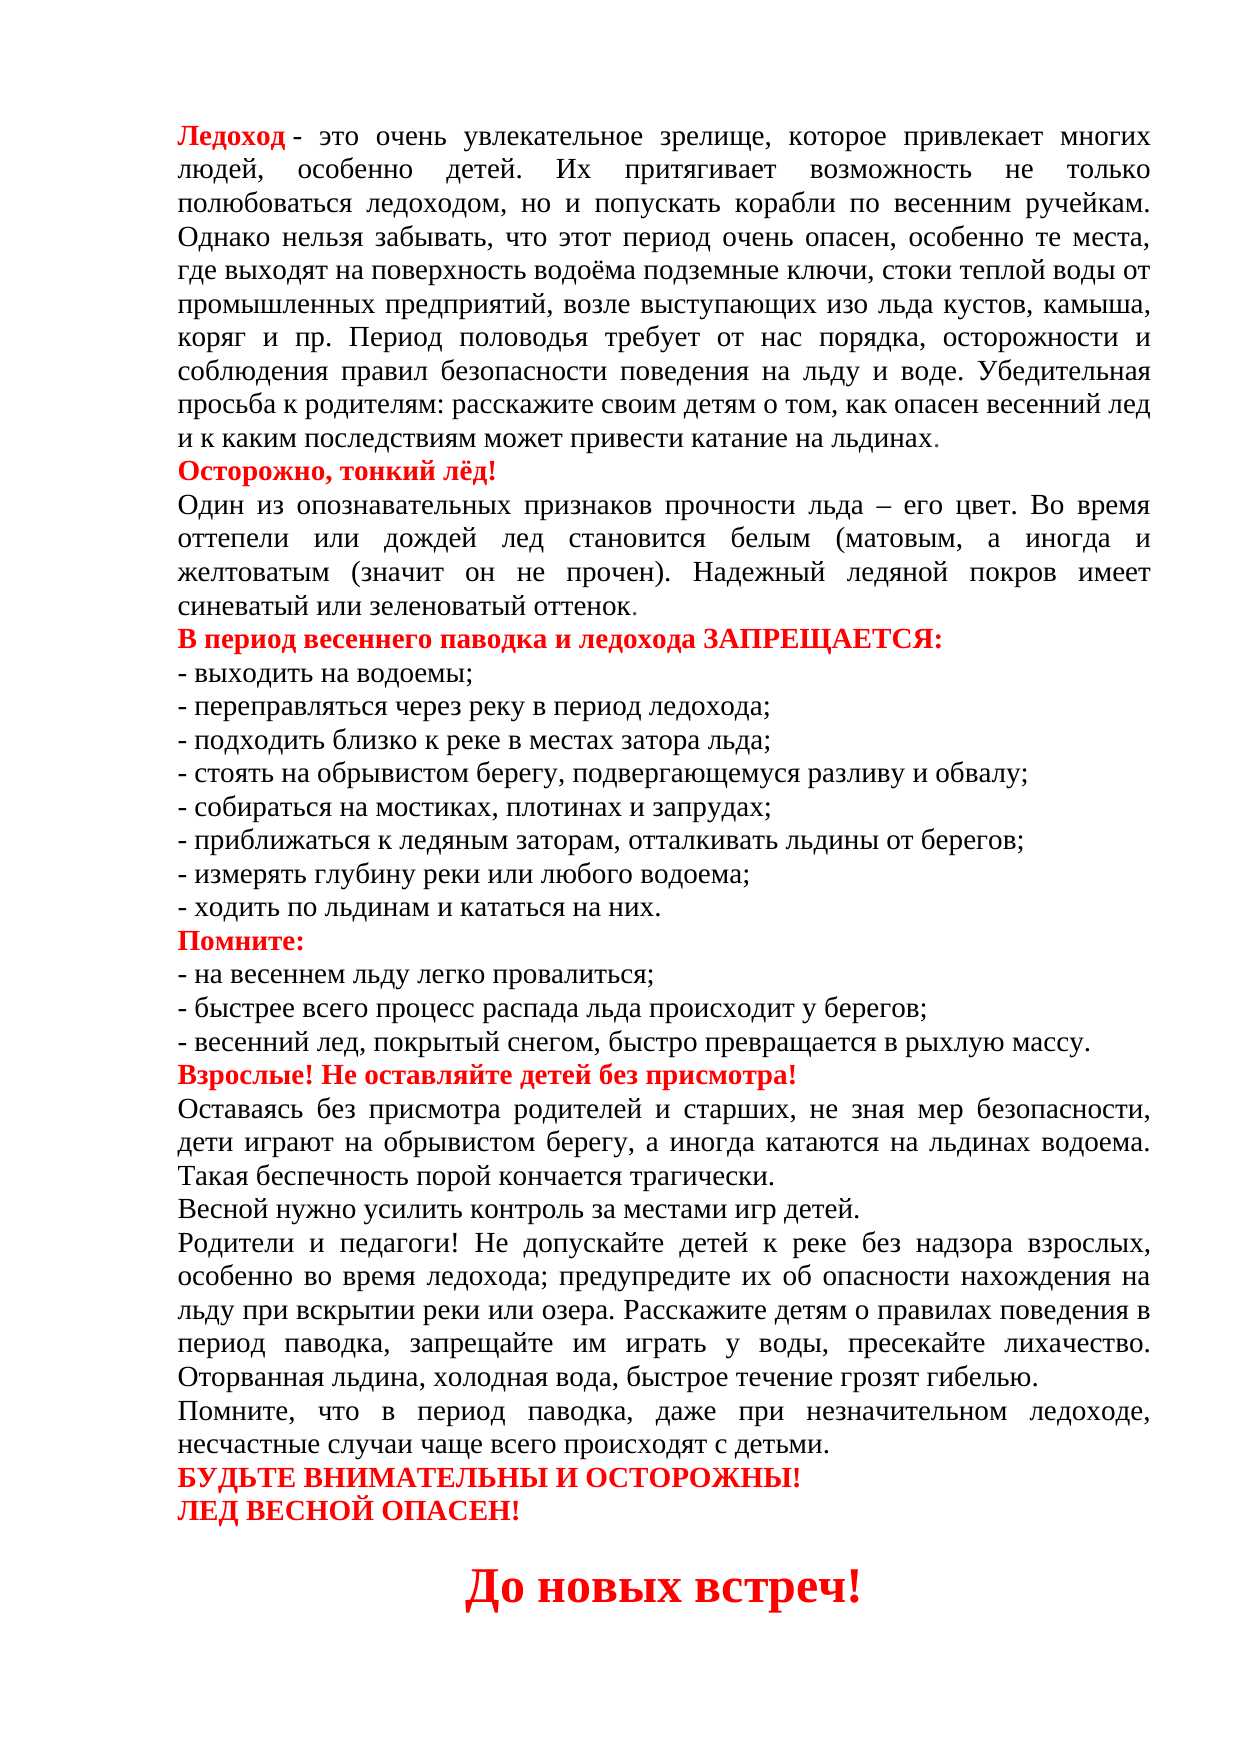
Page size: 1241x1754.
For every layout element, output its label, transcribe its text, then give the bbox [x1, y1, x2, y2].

text - весенний лед, покрытый снегом, быстро превращается в рыхлую массу. [177, 1024, 1152, 1057]
text - измерять глубину реки или любого водоема; [177, 856, 1152, 889]
text Помните, что в период паводка, даже при незначительном ледоходе, несчастные случаи чаще всего происходят с детьми. [177, 1393, 1152, 1460]
text Весной нужно усилить контроль за местами игр детей. [177, 1191, 1152, 1225]
text - приближаться к ледяным заторам, отталкивать льдины от берегов; [177, 822, 1152, 856]
text Взрослые! Не оставляйте детей без присмотра! [177, 1057, 1152, 1091]
text - быстрее всего процесс распада льда происходит у берегов; [177, 990, 1152, 1024]
text - выходить на водоемы; [177, 655, 1152, 688]
text До новых встреч! [177, 1556, 1152, 1613]
text В период весеннего паводка и ледохода ЗАПРЕЩАЕТСЯ: [177, 621, 1152, 655]
text ЛЕД ВЕСНОЙ ОПАСЕН! [177, 1493, 1152, 1527]
text Помните: [177, 923, 1152, 957]
text - переправляться через реку в период ледохода; [177, 688, 1152, 722]
text Один из опознавательных признаков прочности льда – его цвет. Во время оттепели или дождей лед становится белым (матовым, а иногда и желтоватым (значит он не прочен). Надежный ледяной покров имеет синеватый или зеленоватый оттенок. [177, 487, 1152, 621]
text - подходить близко к реке в местах затора льда; [177, 722, 1152, 755]
text Родители и педагоги! Не допускайте детей к реке без надзора взрослых, особенно во время ледохода; предупредите их об опасности нахождения на льду при вскрытии реки или озера. Расскажите детям о правилах поведения в период паводка, запрещайте им играть у воды, пресекайте лихачество. Оторванная льдина, холодная вода, быстрое течение грозят гибелью. [177, 1225, 1152, 1393]
text - стоять на обрывистом берегу, подвергающемуся разливу и обвалу; [177, 755, 1152, 789]
text - ходить по льдинам и кататься на них. [177, 889, 1152, 923]
text Осторожно, тонкий лёд! [177, 453, 1152, 487]
text - на весеннем льду легко провалиться; [177, 957, 1152, 990]
text Ледоход - это очень увлекательное зрелище, которое привлекает многих людей, особенно детей. Их притягивает возможность не только полюбоваться ледоходом, но и попускать корабли по весенним ручейкам. Однако нельзя забывать, что этот период очень опасен, особенно те места, где выходят на поверхность водоёма подземные ключи, стоки теплой воды от промышленных предприятий, возле выступающих изо льда кустов, камыша, коряг и пр. Период половодья требует от нас порядка, осторожности и соблюдения правил безопасности поведения на льду и воде. Убедительная просьба к родителям: расскажите своим детям о том, как опасен весенний лед и к каким последствиям может привести катание на льдинах. [177, 118, 1152, 453]
text БУДЬТЕ ВНИМАТЕЛЬНЫ И ОСТОРОЖНЫ! [177, 1460, 1152, 1493]
text Оставаясь без присмотра родителей и старших, не зная мер безопасности, дети играют на обрывистом берегу, а иногда катаются на льдинах водоема. Такая беспечность порой кончается трагически. [177, 1091, 1152, 1191]
text - собираться на мостиках, плотинах и запрудах; [177, 789, 1152, 822]
